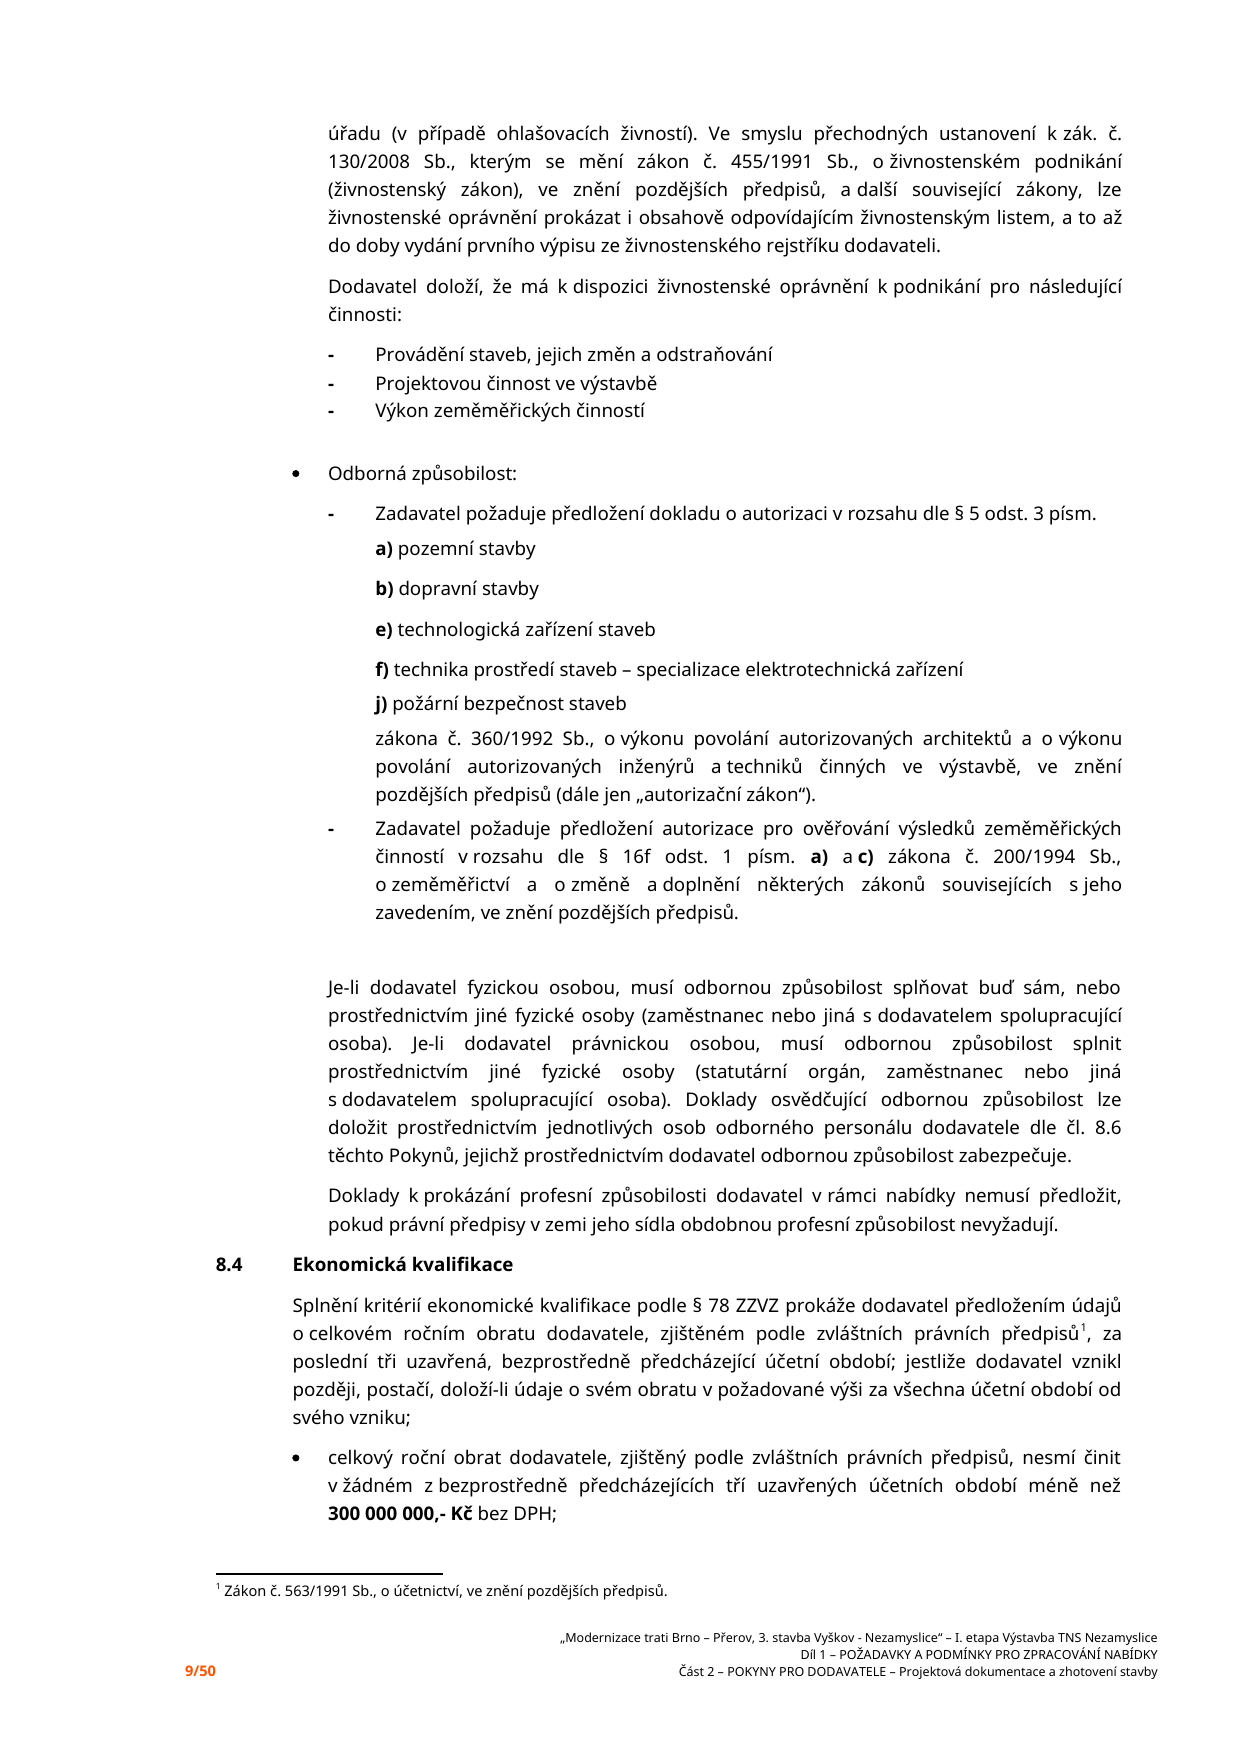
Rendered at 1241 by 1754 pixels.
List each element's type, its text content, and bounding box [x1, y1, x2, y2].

list f) technika prostředí staveb – specializace elektrotechnická zařízení [375, 656, 1122, 682]
text Provádění staveb, jejich změn a odstraňování [328, 342, 1122, 367]
text Zadavatel požaduje předložení autorizace pro ověřování výsledků zeměměřických činností v rozsahu dle § 16f odst. 1 písm. a) a c) zákona č. 200/1994 Sb., o zeměměřictví a o změně a doplnění některých zákonů souvisejících s jeho zavedením, ve znění pozdějších předpisů. [328, 815, 1122, 925]
text Doklady k prokázání profesní způsobilosti dodavatel v rámci nabídky nemusí předložit, pokud právní předpisy v zemi jeho sídla obdobnou profesní způsobilost nevyžadují. [328, 1183, 1122, 1236]
list e) technologická zařízení staveb [339, 616, 1122, 641]
text Dodavatel doloží, že má k dispozici živnostenské oprávnění k podnikání pro následující činnosti: [328, 273, 1122, 327]
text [292, 121, 1122, 258]
text Výkon zeměměřických činností [328, 398, 1122, 423]
text Zadavatel požaduje předložení dokladu o autorizaci v rozsahu dle § 5 odst. 3 písm. [328, 501, 1122, 526]
list a) pozemní stavby [339, 535, 1122, 560]
list zákona č. 360/1992 Sb., o výkonu povolání autorizovaných architektů a o výkonu povolání autorizovaných inženýrů a techniků činných ve výstavbě, ve znění pozdějších předpisů (dále jen „autorizační zákon“). [375, 725, 1122, 807]
text Splnění kritérií ekonomické kvalifikace podle § 78 ZZVZ prokáže dodavatel předložením údajů o celkovém ročním obratu dodavatele, zjištěném podle zvláštních právních předpisů, za poslední tři uzavřená, bezprostředně předcházející účetní období; jestliže dodavatel vznikl později, postačí, doloží-li údaje o svém obratu v požadované výši za všechna účetní období od svého vzniku; [292, 1292, 1122, 1429]
list b) dopravní stavby [339, 575, 1122, 601]
text celkový roční obrat dodavatele, zjištěný podle zvláštních právních předpisů, nesmí činit v žádném z bezprostředně předcházejících tří uzavřených účetních období méně než 300 000 000,- Kč bez DPH; [292, 1444, 1122, 1526]
text Ekonomická kvalifikace [216, 1251, 1122, 1277]
text Projektovou činnost ve výstavbě [328, 370, 1122, 395]
list j) požární bezpečnost staveb [375, 691, 1122, 716]
text Je-li dodavatel fyzickou osobou, musí odbornou způsobilost splňovat buď sám, nebo prostřednictvím jiné fyzické osoby (zaměstnanec nebo jiná s dodavatelem spolupracující osoba). Je-li dodavatel právnickou osobou, musí odbornou způsobilost splnit prostřednictvím jiné fyzické osoby (statutární orgán, zaměstnanec nebo jiná s dodavatelem spolupracující osoba). Doklady osvědčující odbornou způsobilost lze doložit prostřednictvím jednotlivých osob odborného personálu dodavatele dle čl. 8.6 těchto Pokynů, jejichž prostřednictvím dodavatel odbornou způsobilost zabezpečuje. [328, 974, 1122, 1168]
text Odborná způsobilost: [292, 460, 1122, 486]
